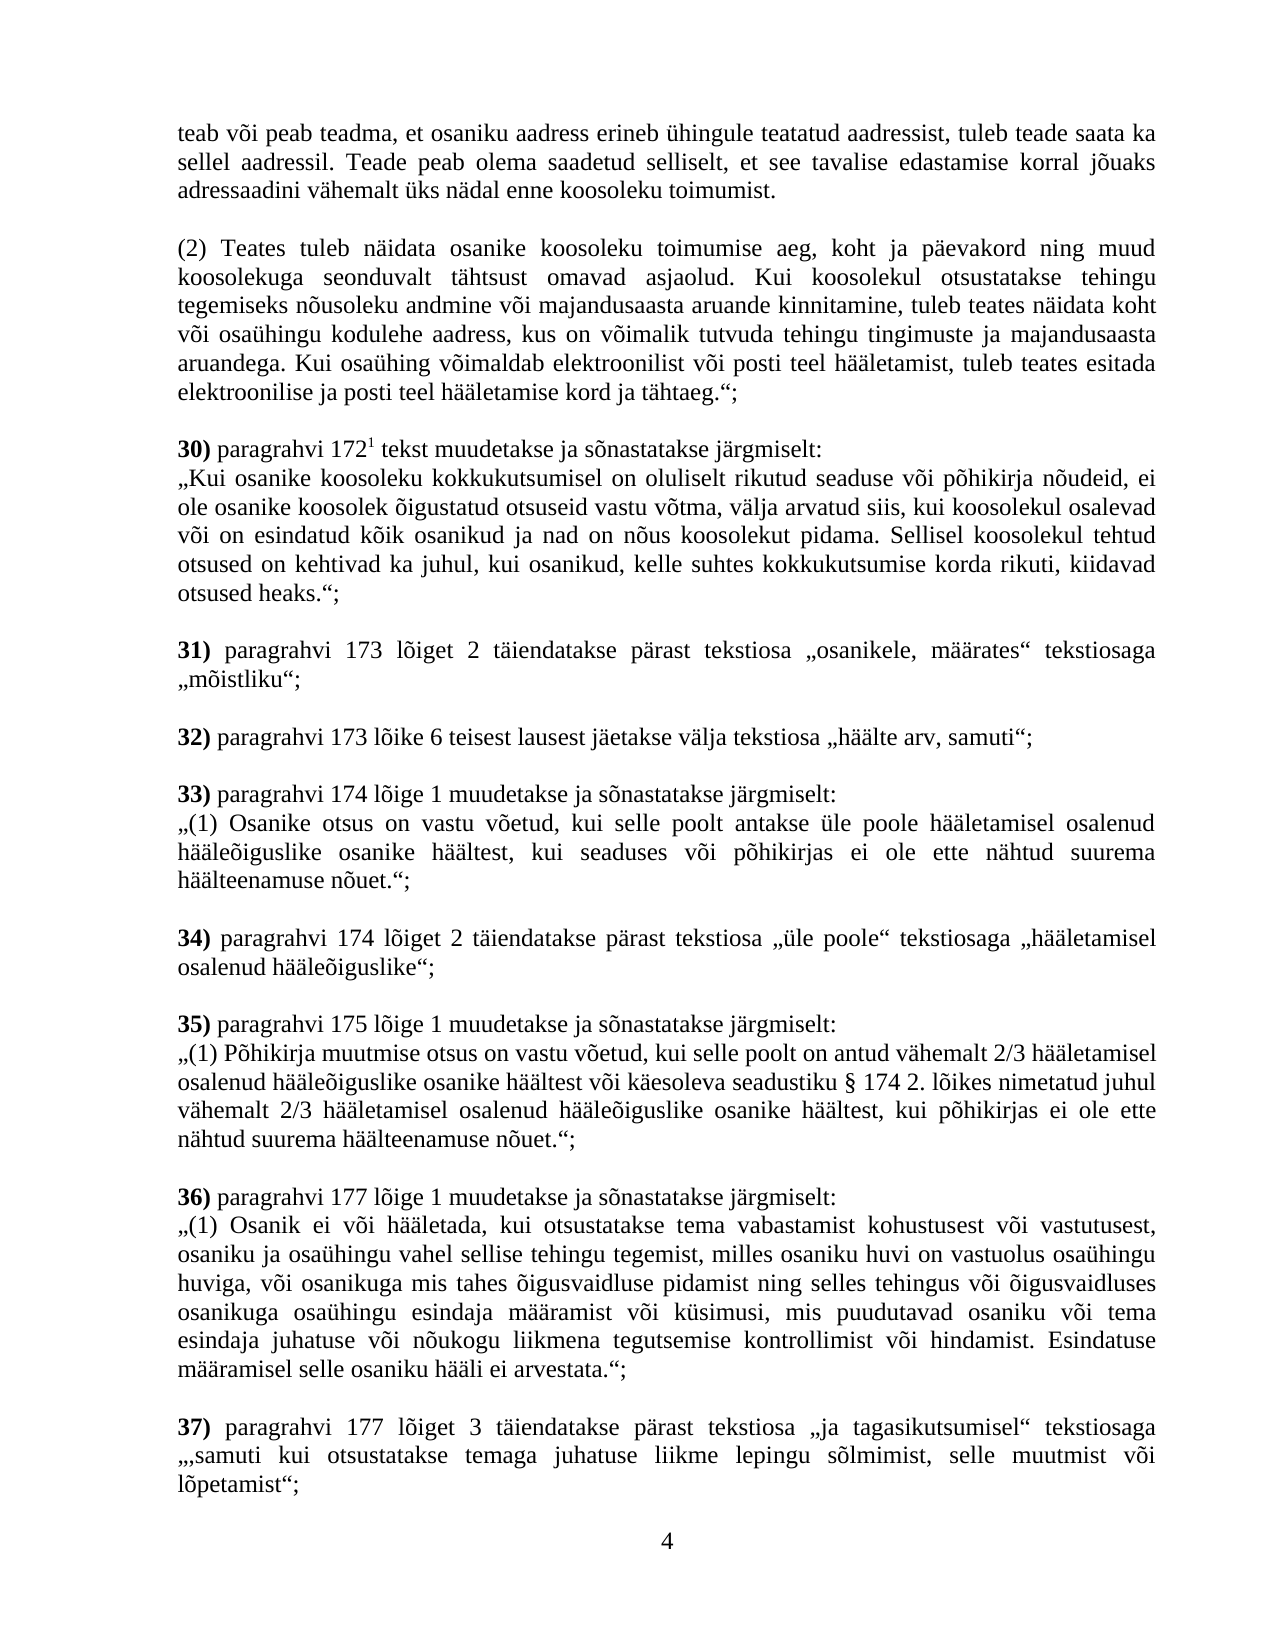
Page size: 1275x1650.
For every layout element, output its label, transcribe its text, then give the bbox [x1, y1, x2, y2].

text (2) Teates tuleb näidata osanike koosoleku toimumise aeg, koht ja päevakord ning muud koosolekuga seonduvalt tähtsust omavad asjaolud. Kui koosolekul otsustatakse tehingu tegemiseks nõusoleku andmine või majandusaasta aruande kinnitamine, tuleb teates näidata koht või osaühingu kodulehe aadress, kus on võimalik tutvuda tehingu tingimuste ja majandusaasta aruandega. Kui osaühing võimaldab elektroonilist või posti teel hääletamist, tuleb teates esitada elektroonilise ja posti teel hääletamise kord ja tähtaeg.“; [177, 233, 1157, 406]
text 33) paragrahvi 174 lõige 1 muudetakse ja sõnastatakse järgmiselt: [177, 779, 1157, 808]
text 36) paragrahvi 177 lõige 1 muudetakse ja sõnastatakse järgmiselt: [177, 1182, 1157, 1211]
text „(1) Osanik ei või hääletada, kui otsustatakse tema vabastamist kohustusest või vastutusest, osaniku ja osaühingu vahel sellise tehingu tegemist, milles osaniku huvi on vastuolus osaühingu huviga, või osanikuga mis tahes õigusvaidluse pidamist ning selles tehingus või õigusvaidluses osanikuga osaühingu esindaja määramist või küsimusi, mis puudutavad osaniku või tema esindaja juhatuse või nõukogu liikmena tegutsemise kontrollimist või hindamist. Esindatuse määramisel selle osaniku hääli ei arvestata.“; [177, 1211, 1157, 1383]
text 30) paragrahvi 1721 tekst muudetakse ja sõnastatakse järgmiselt: [177, 434, 1157, 463]
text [177, 118, 1157, 204]
text 37) paragrahvi 177 lõiget 3 täiendatakse pärast tekstiosa „ja tagasikutsumisel“ tekstiosaga „,samuti kui otsustatakse temaga juhatuse liikme lepingu sõlmimist, selle muutmist või lõpetamist“; [177, 1412, 1157, 1498]
text „(1) Põhikirja muutmise otsus on vastu võetud, kui selle poolt on antud vähemalt 2/3 hääletamisel osalenud hääleõiguslike osanike häältest või käesoleva seadustiku § 174 2. lõikes nimetatud juhul vähemalt 2/3 hääletamisel osalenud hääleõiguslike osanike häältest, kui põhikirjas ei ole ette nähtud suurema häälteenamuse nõuet.“; [177, 1038, 1157, 1153]
text 35) paragrahvi 175 lõige 1 muudetakse ja sõnastatakse järgmiselt: [177, 1009, 1157, 1038]
text 31) paragrahvi 173 lõiget 2 täiendatakse pärast tekstiosa „osanikele, määrates“ tekstiosaga „mõistliku“; [177, 636, 1157, 693]
text „(1) Osanike otsus on vastu võetud, kui selle poolt antakse üle poole hääletamisel osalenud hääleõiguslike osanike häältest, kui seaduses või põhikirjas ei ole ette nähtud suurema häälteenamuse nõuet.“; [177, 808, 1157, 894]
text „Kui osanike koosoleku kokkukutsumisel on oluliselt rikutud seaduse või põhikirja nõudeid, ei ole osanike koosolek õigustatud otsuseid vastu võtma, välja arvatud siis, kui koosolekul osalevad või on esindatud kõik osanikud ja nad on nõus koosolekut pidama. Sellisel koosolekul tehtud otsused on kehtivad ka juhul, kui osanikud, kelle suhtes kokkukutsumise korda rikuti, kiidavad otsused heaks.“; [177, 463, 1157, 607]
text 34) paragrahvi 174 lõiget 2 täiendatakse pärast tekstiosa „üle poole“ tekstiosaga „hääletamisel osalenud hääleõiguslike“; [177, 923, 1157, 981]
text 32) paragrahvi 173 lõike 6 teisest lausest jäetakse välja tekstiosa „häälte arv, samuti“; [177, 722, 1157, 751]
